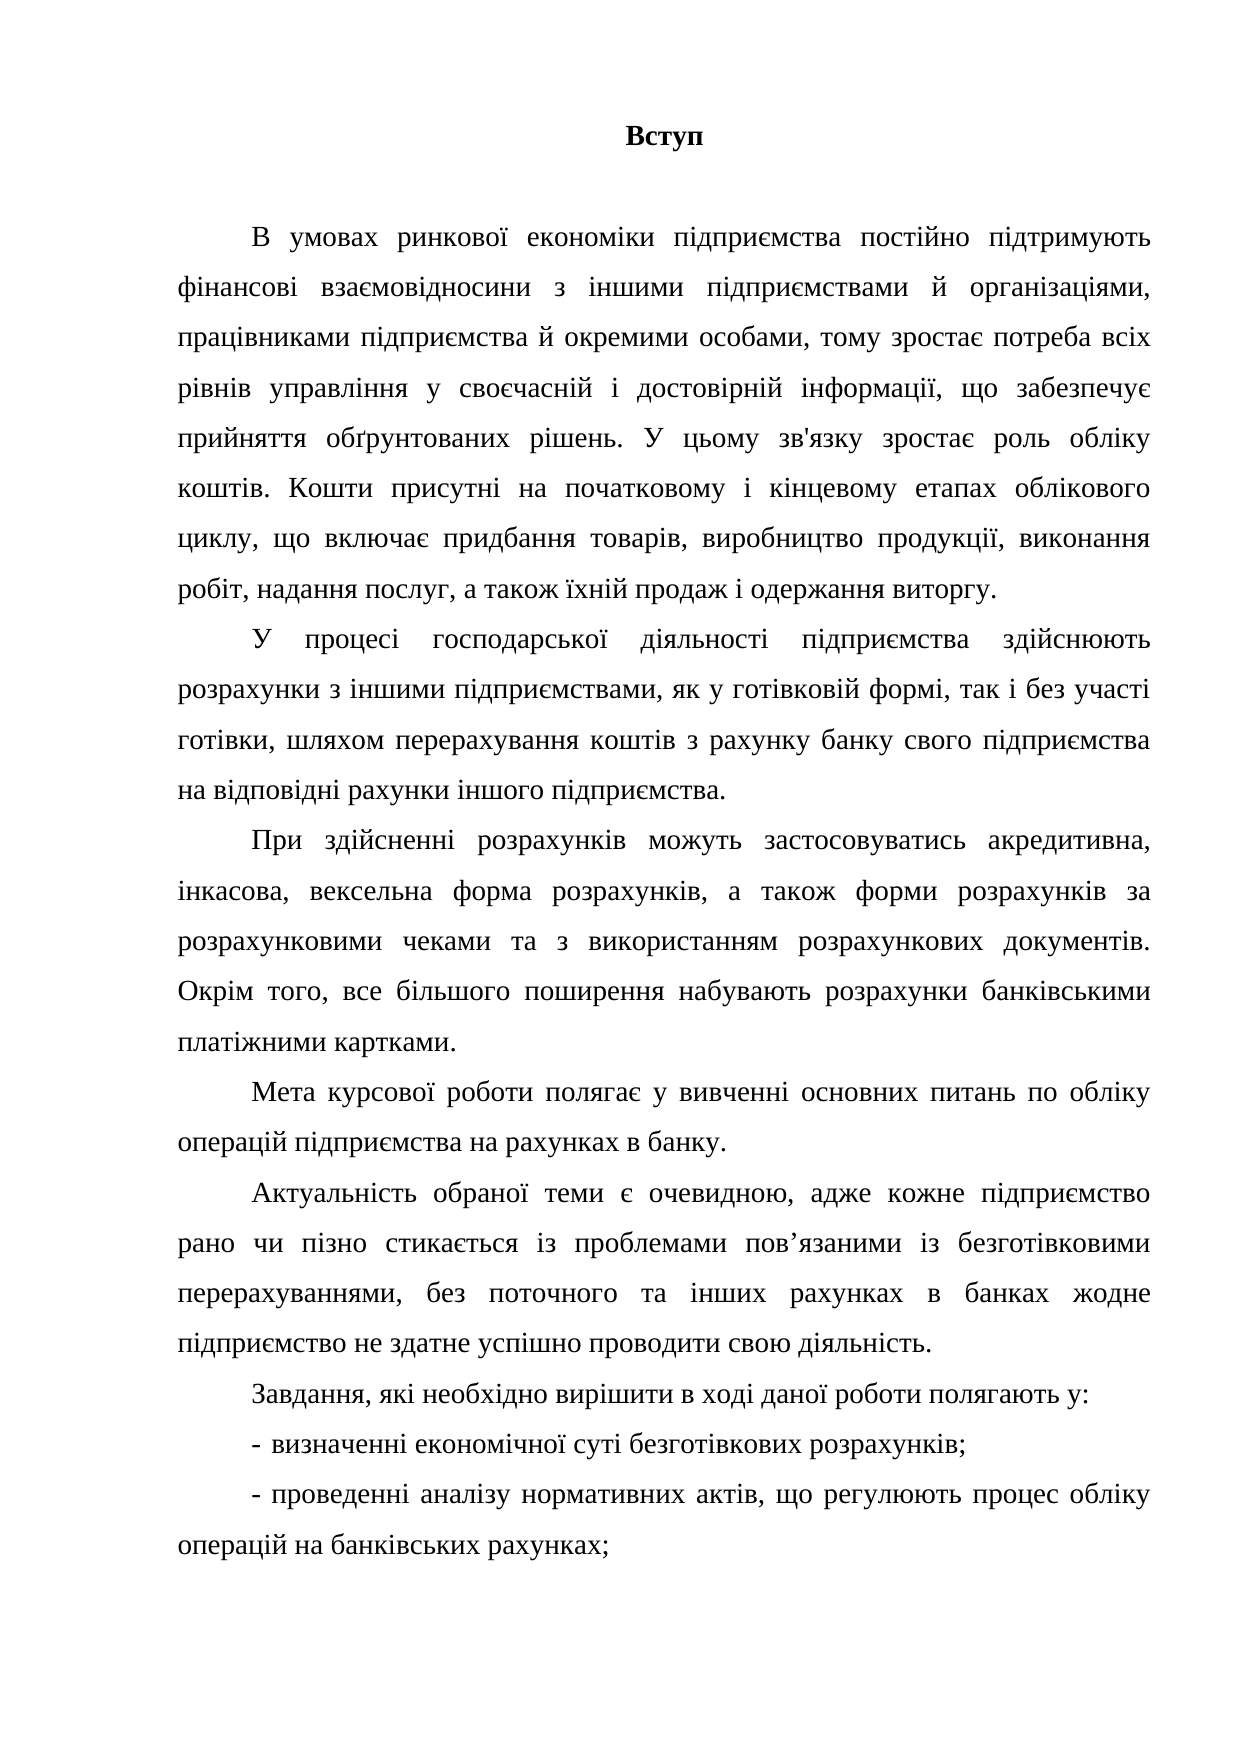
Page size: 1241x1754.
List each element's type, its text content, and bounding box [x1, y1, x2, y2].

text Вступ [177, 118, 1152, 152]
text Мета курсової роботи полягає у вивченні основних питань по обліку операцій підприємства на рахунках в банку. [177, 1074, 1152, 1158]
text У процесі господарської діяльності підприємства здійснюють розрахунки з іншими підприємствами, як у готівковій формі, так і без участі готівки, шляхом перерахування коштів з рахунку банку свого підприємства на відповідні рахунки іншого підприємства. [177, 621, 1152, 806]
text Завдання, які необхідно вирішити в ході даної роботи полягають у: [177, 1376, 1152, 1409]
list проведенні аналізу нормативних актів, що регулюють процес обліку операцій на банківських рахунках; [177, 1477, 1152, 1560]
text При здійсненні розрахунків можуть застосовуватись акредитивна, інкасова, вексельна форма розрахунків, а також форми розрахунків за розрахунковими чеками та з використанням розрахункових документів. Окрім того, все більшого поширення набувають розрахунки банківськими платіжними картками. [177, 822, 1152, 1057]
text Актуальність обраної теми є очевидною, адже кожне підприємство рано чи пізно стикається із проблемами пов’язаними із безготівковими перерахуваннями, без поточного та інших рахунках в банках жодне підприємство не здатне успішно проводити свою діяльність. [177, 1175, 1152, 1359]
list визначенні економічної суті безготівкових розрахунків; [177, 1426, 1152, 1460]
text В умовах ринкової економіки підприємства постійно підтримують фінансові взаємовідносини з іншими підприємствами й організаціями, працівниками підприємства й окремими особами, тому зростає потреба всіх рівнів управління у своєчасній і достовірній інформації, що забезпечує прийняття обґрунтованих рішень. У цьому зв'язку зростає роль обліку коштів. Кошти присутні на початковому і кінцевому етапах облікового циклу, що включає придбання товарів, виробництво продукції, виконання робіт, надання послуг, а також їхній продаж і одержання виторгу. [177, 219, 1152, 604]
